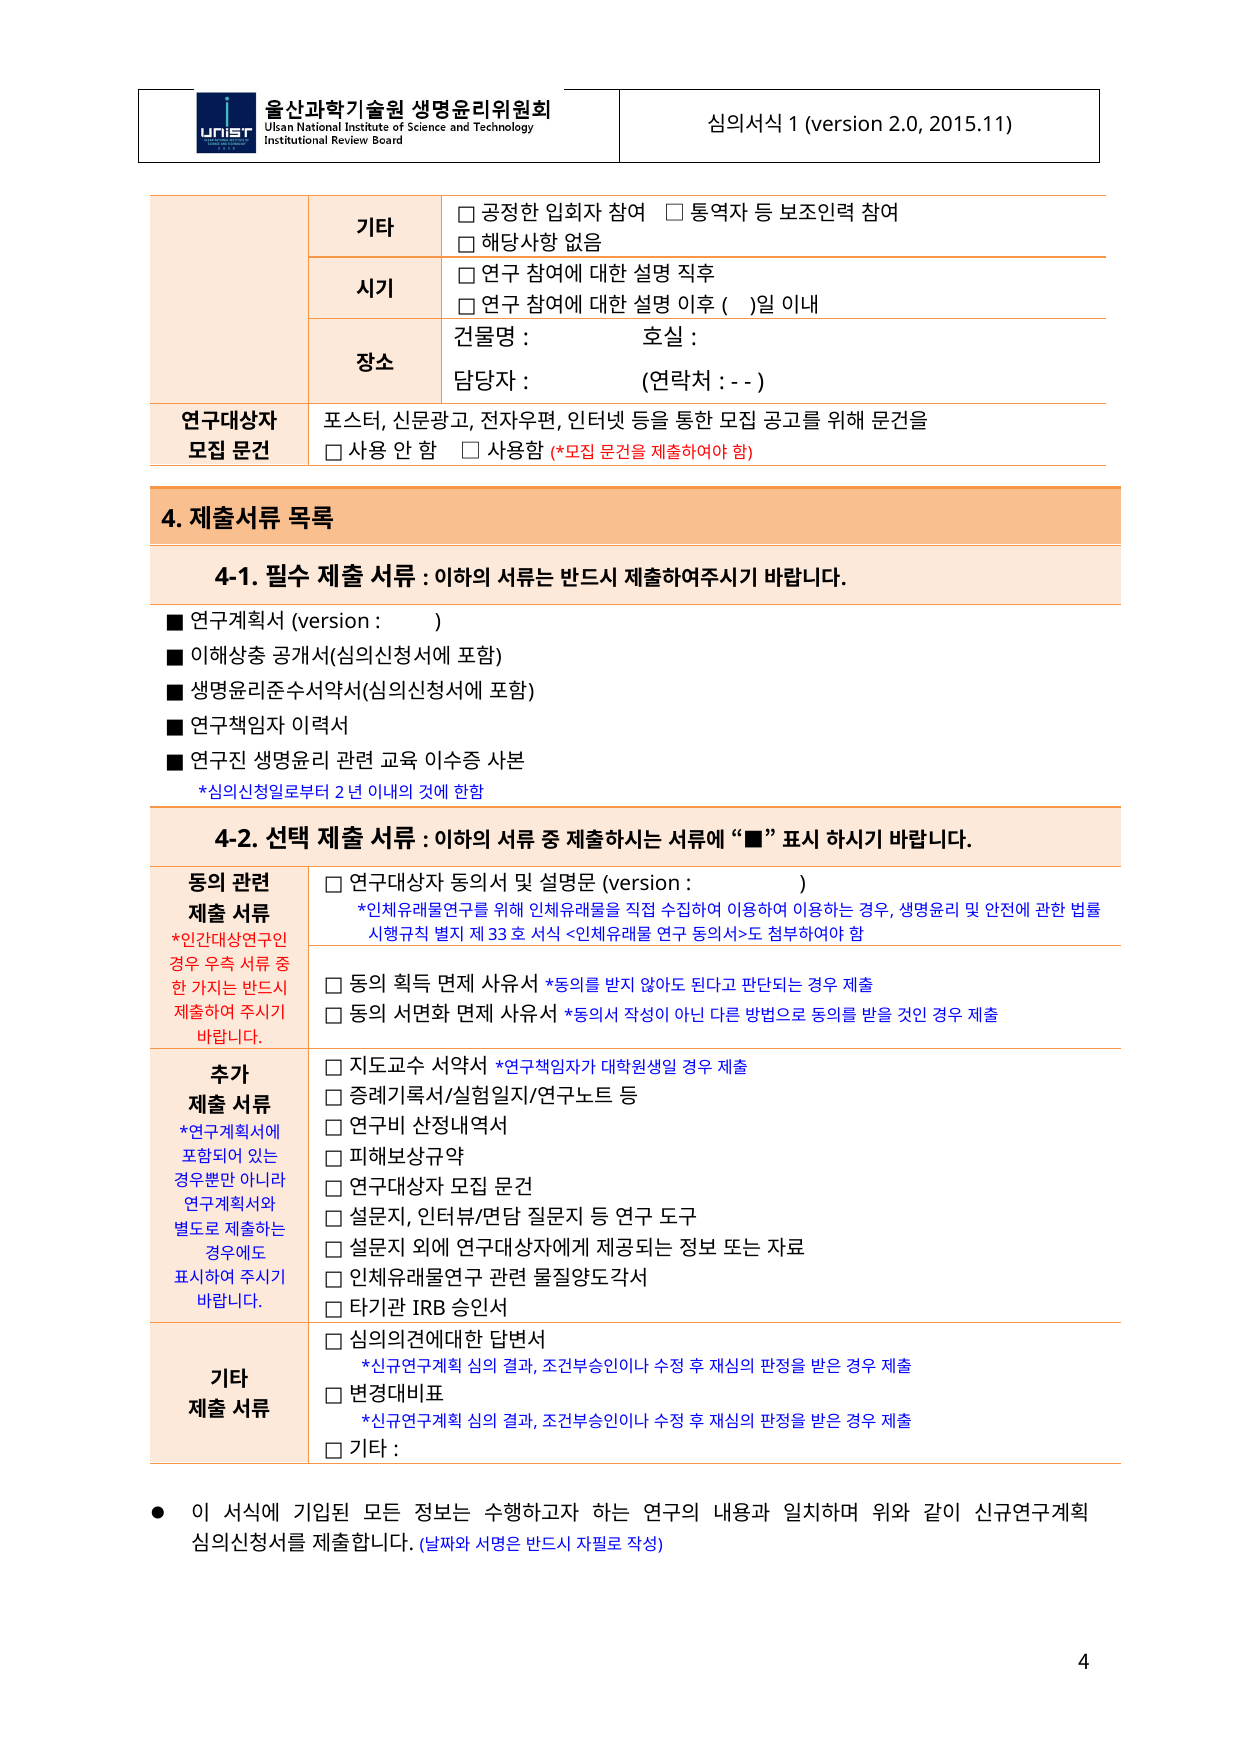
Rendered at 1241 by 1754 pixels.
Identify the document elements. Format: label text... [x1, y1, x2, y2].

table_cell 장소 [309, 319, 441, 403]
table_cell □ 지도교수 서약서 *연구책임자가 대학원생일 경우 제출 □ 증례기록서/실험일지/연구노트 등 □ 연구비 산정내역서 □ 피해보상규약 □ 연구대상자 모집 문건 □ 설문지, 인터뷰/면담 질문지 등 연구 도구 □ 설문지 외에 연구대상자에게 제공되는 정보 또는 자료 □ 인체유래물연구 관련 물질양도각서 □ 타기관 IRB 승인서 [309, 1049, 1121, 1322]
table_cell 4-1. 필수 제출 서류 : 이하의 서류는 반드시 제출하여주시기 바랍니다. [150, 546, 1121, 604]
table_cell ■ 연구계획서 (version : ) ■ 이해상충 공개서(심의신청서에 포함) ■ 생명윤리준수서약서(심의신청서에 포함) ■ 연구책임자 이력서 ■ 연구진 생명윤리 관련 교육 이수증 사본 *심의신청일로부터 2년 이내의 것에 한함 [150, 605, 1121, 806]
table_cell □ 연구대상자 동의서 및 설명문 (version : ) *인체유래물연구를 위해 인체유래물을 직접 수집하여 이용하여 이용하는 경우, 생명윤리 및 안전에 관한 법률 시행규칙 별지 제33호 서식 <인체유래물 연구 동의서>도 첨부하여야 함 [309, 867, 1121, 945]
table_cell 추가 제출 서류 *연구계획서에 포함되어 있는 경우뿐만 아니라 연구계획서와 별도로 제출하는 경우에도 표시하여 주시기 바랍니다. [150, 1049, 308, 1322]
table_header 4. 제출서류 목록 [150, 489, 1121, 544]
table_cell □ 동의 획득 면제 사유서 *동의를 받지 않아도 된다고 판단되는 경우 제출 □ 동의 서면화 면제 사유서 *동의서 작성이 아닌 다른 방법으로 동의를 받을 것인 경우 제출 [309, 946, 1121, 1048]
table_cell □ 공정한 입회자 참여 □ 통역자 등 보조인력 참여 □ 해당사항 없음 [442, 196, 1106, 256]
table_cell 포스터, 신문광고, 전자우편, 인터넷 등을 통한 모집 공고를 위해 문건을 □ 사용 안 함 □ 사용함 (*모집 문건을 제출하여야 함) [309, 404, 1106, 464]
picture [194, 89, 564, 155]
list 이 서식에 기입된 모든 정보는 수행하고자 하는 연구의 내용과 일치하며 위와 같이 신규연구계획 심의신청서를 제출합니다. (날짜와 서명은 반드시 자필로 작성) [150, 1496, 1090, 1557]
table_cell 시기 [309, 258, 441, 318]
table_cell 연구대상자 모집 문건 [150, 404, 308, 464]
table_cell 4-2. 선택 제출 서류 : 이하의 서류 중 제출하시는 서류에 “■” 표시 하시기 바랍니다. [150, 808, 1121, 866]
table_cell 기타 [309, 196, 441, 256]
table_cell 기타 제출 서류 [150, 1323, 308, 1462]
table_cell 건물명 : 호실 : 담당자 : (연락처 : - - ) [442, 319, 1106, 403]
table_cell 동의 관련 제출 서류 *인간대상연구인 경우 우측 서류 중 한 가지는 반드시 제출하여 주시기 바랍니다. [150, 867, 308, 1048]
table_cell □ 연구 참여에 대한 설명 직후 □ 연구 참여에 대한 설명 이후 ( )일 이내 [442, 258, 1106, 318]
table_cell □ 심의의견에대한 답변서 *신규연구계획 심의 결과, 조건부승인이나 수정 후 재심의 판정을 받은 경우 제출 □ 변경대비표 *신규연구계획 심의 결과, 조건부승인이나 수정 후 재심의 판정을 받은 경우 제출 □ 기타 : [309, 1323, 1121, 1462]
